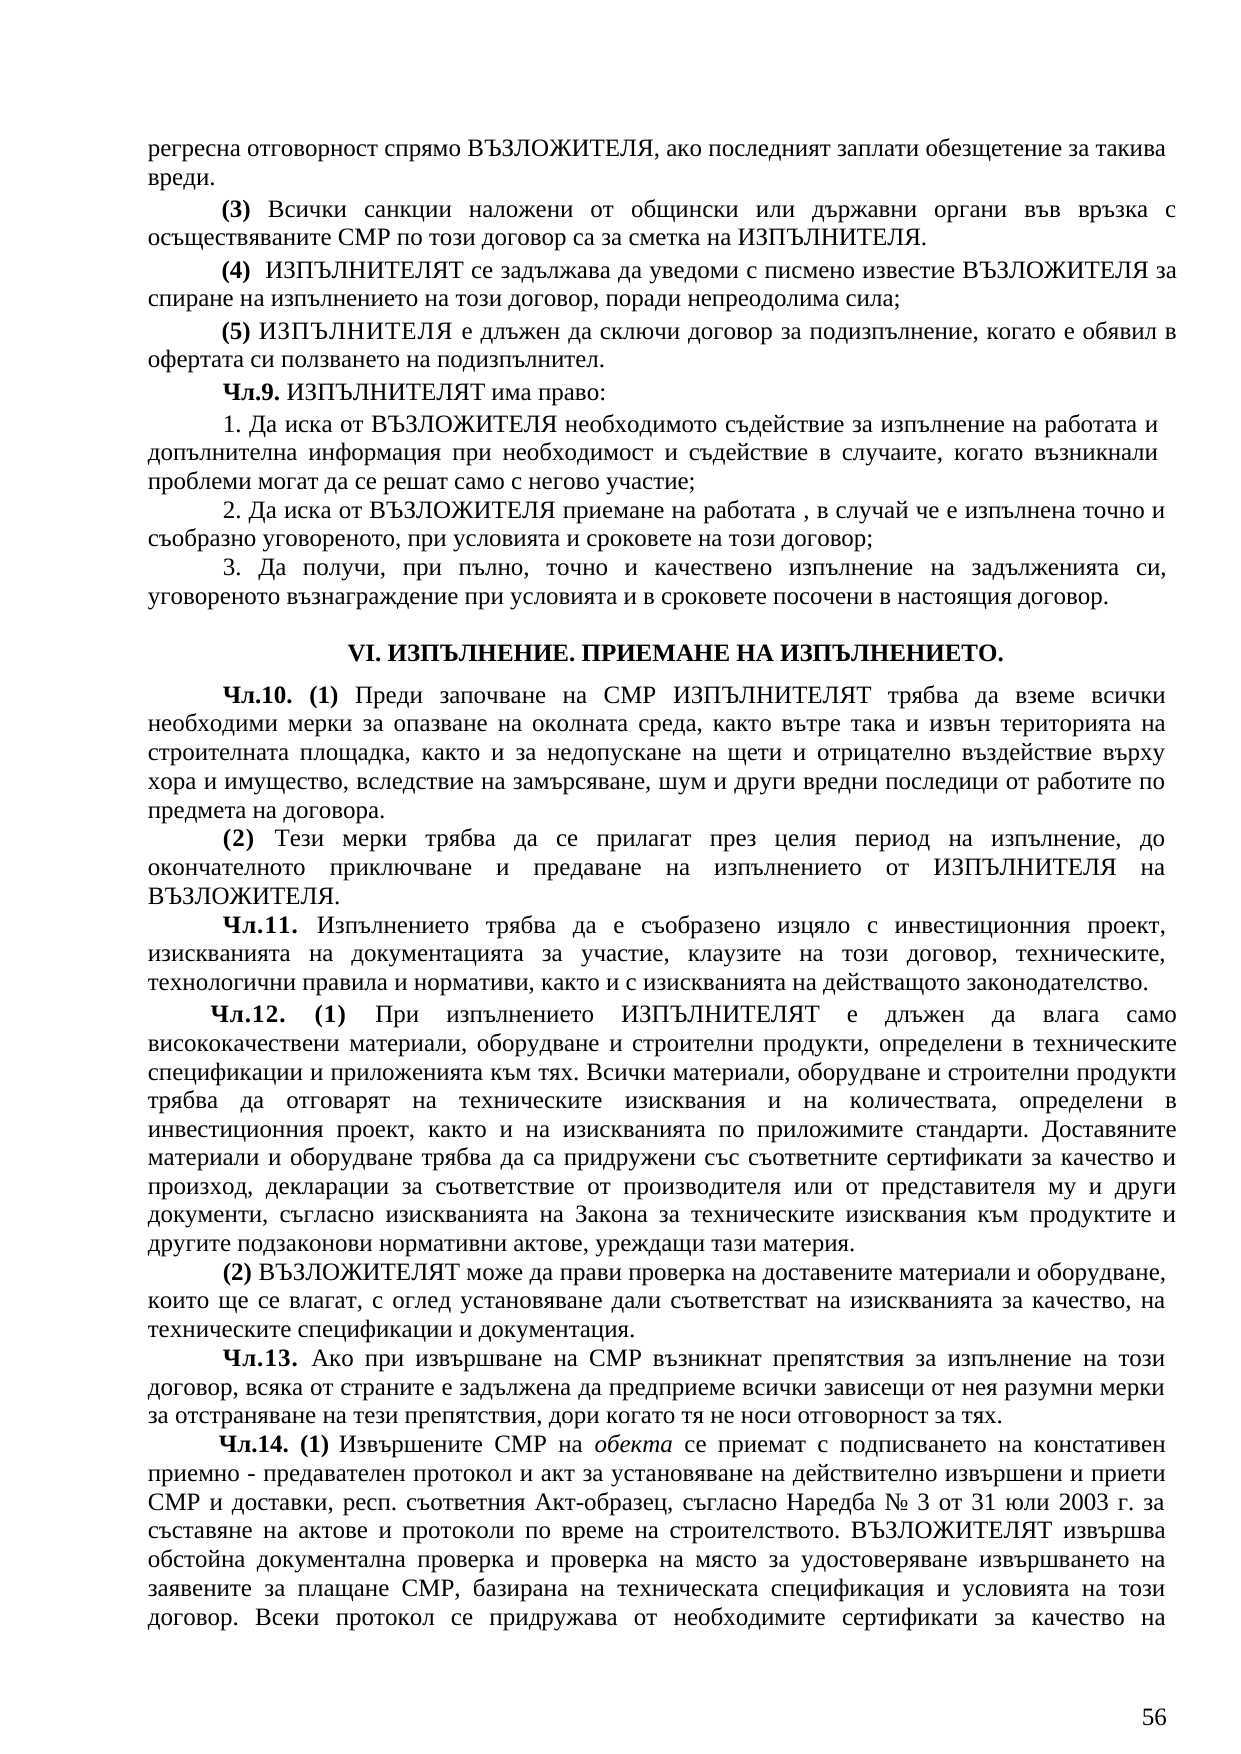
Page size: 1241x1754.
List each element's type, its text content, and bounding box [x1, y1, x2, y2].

text VІ. ИЗПЪЛНЕНИЕ. ПРИЕМАНЕ НА ИЗПЪЛНЕНИЕТО. [185, 638, 1167, 667]
text 1. Да иска от ВЪЗЛОЖИТЕЛЯ необходимото съдействие за изпълнение на работата и допълнителна информация при необходимост и съдействие в случаите, когато възникнали проблеми могат да се решат само с негово участие; [148, 409, 1159, 495]
text (4) ИЗПЪЛНИТЕЛЯТ се задължава да уведоми с писмено известие ВЪЗЛОЖИТЕЛЯ за спиране на изпълнението на този договор, поради непреодолима сила; [148, 255, 1178, 312]
text Чл.12. (1) При изпълнението ИЗПЪЛНИТЕЛЯТ е длъжен да влага само висококачествени материали, оборудване и строителни продукти, определени в техническите спецификации и приложенията към тях. Всички материали, оборудване и строителни продукти трябва да отговарят на техническите изисквания и на количествата, определени в инвестиционния проект, както и на изискванията по приложимите стандарти. Доставяните материали и оборудване трябва да са придружени със съответните сертификати за качество и произход, декларации за съответствие от производителя или от представителя му и други документи, съгласно изискванията на Закона за техническите изисквания към продуктите и другите подзаконови нормативни актове, уреждащи тази материя. [148, 1000, 1178, 1257]
text Чл.10. (1) Преди започване на СМР ИЗПЪЛНИТЕЛЯТ трябва да вземе всички необходими мерки за опазване на околната среда, както вътре така и извън територията на строителната площадка, както и за недопускане на щети и отрицателно въздействие върху хора и имущество, вследствие на замърсяване, шум и други вредни последици от работите по предмета на договора. [148, 680, 1167, 823]
text 2. Да иска от ВЪЗЛОЖИТЕЛЯ приемане на работата , в случай че е изпълнена точно и съобразно уговореното, при условията и сроковете на този договор; [148, 495, 1167, 552]
text (2) Тези мерки трябва да се прилагат през целия период на изпълнение, до окончателното приключване и предаване на изпълнението от ИЗПЪЛНИТЕЛЯ на ВЪЗЛОЖИТЕЛЯ. [148, 823, 1167, 910]
text (2) ВЪЗЛОЖИТЕЛЯТ може да прави проверка на доставените материали и оборудване, които ще се влагат, с оглед установяване дали съответстват на изискванията за качество, на техническите спецификации и документация. [148, 1257, 1167, 1343]
text 3. Да получи, при пълно, точно и качествено изпълнение на задълженията си, уговореното възнаграждение при условията и в сроковете посочени в настоящия договор. [148, 552, 1167, 610]
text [148, 133, 1167, 190]
text Чл.13. Ако при извършване на СМР възникнат препятствия за изпълнение на този договор, всяка от страните е задължена да предприеме всички зависещи от нея разумни мерки за отстраняване на тези препятствия, дори когато тя не носи отговорност за тях. [148, 1343, 1167, 1429]
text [148, 1429, 1167, 1631]
text (3) Всички санкции наложени от общински или държавни органи във връзка с осъществяваните СМР по този договор са за сметка на ИЗПЪЛНИТЕЛЯ. [148, 194, 1178, 251]
text Чл.9. ИЗПЪЛНИТЕЛЯТ има право: [148, 377, 1159, 406]
text Чл.11. Изпълнението трябва да е съобразено изцяло с инвестиционния проект, изискванията на документацията за участие, клаузите на този договор, техническите, технологични правила и нормативи, както и с изискванията на действащото законодателство. [148, 910, 1167, 996]
text (5) ИЗПЪЛНИТЕЛЯ е длъжен да сключи договор за подизпълнение, когато е обявил в офертата си ползването на подизпълнител. [148, 316, 1178, 373]
